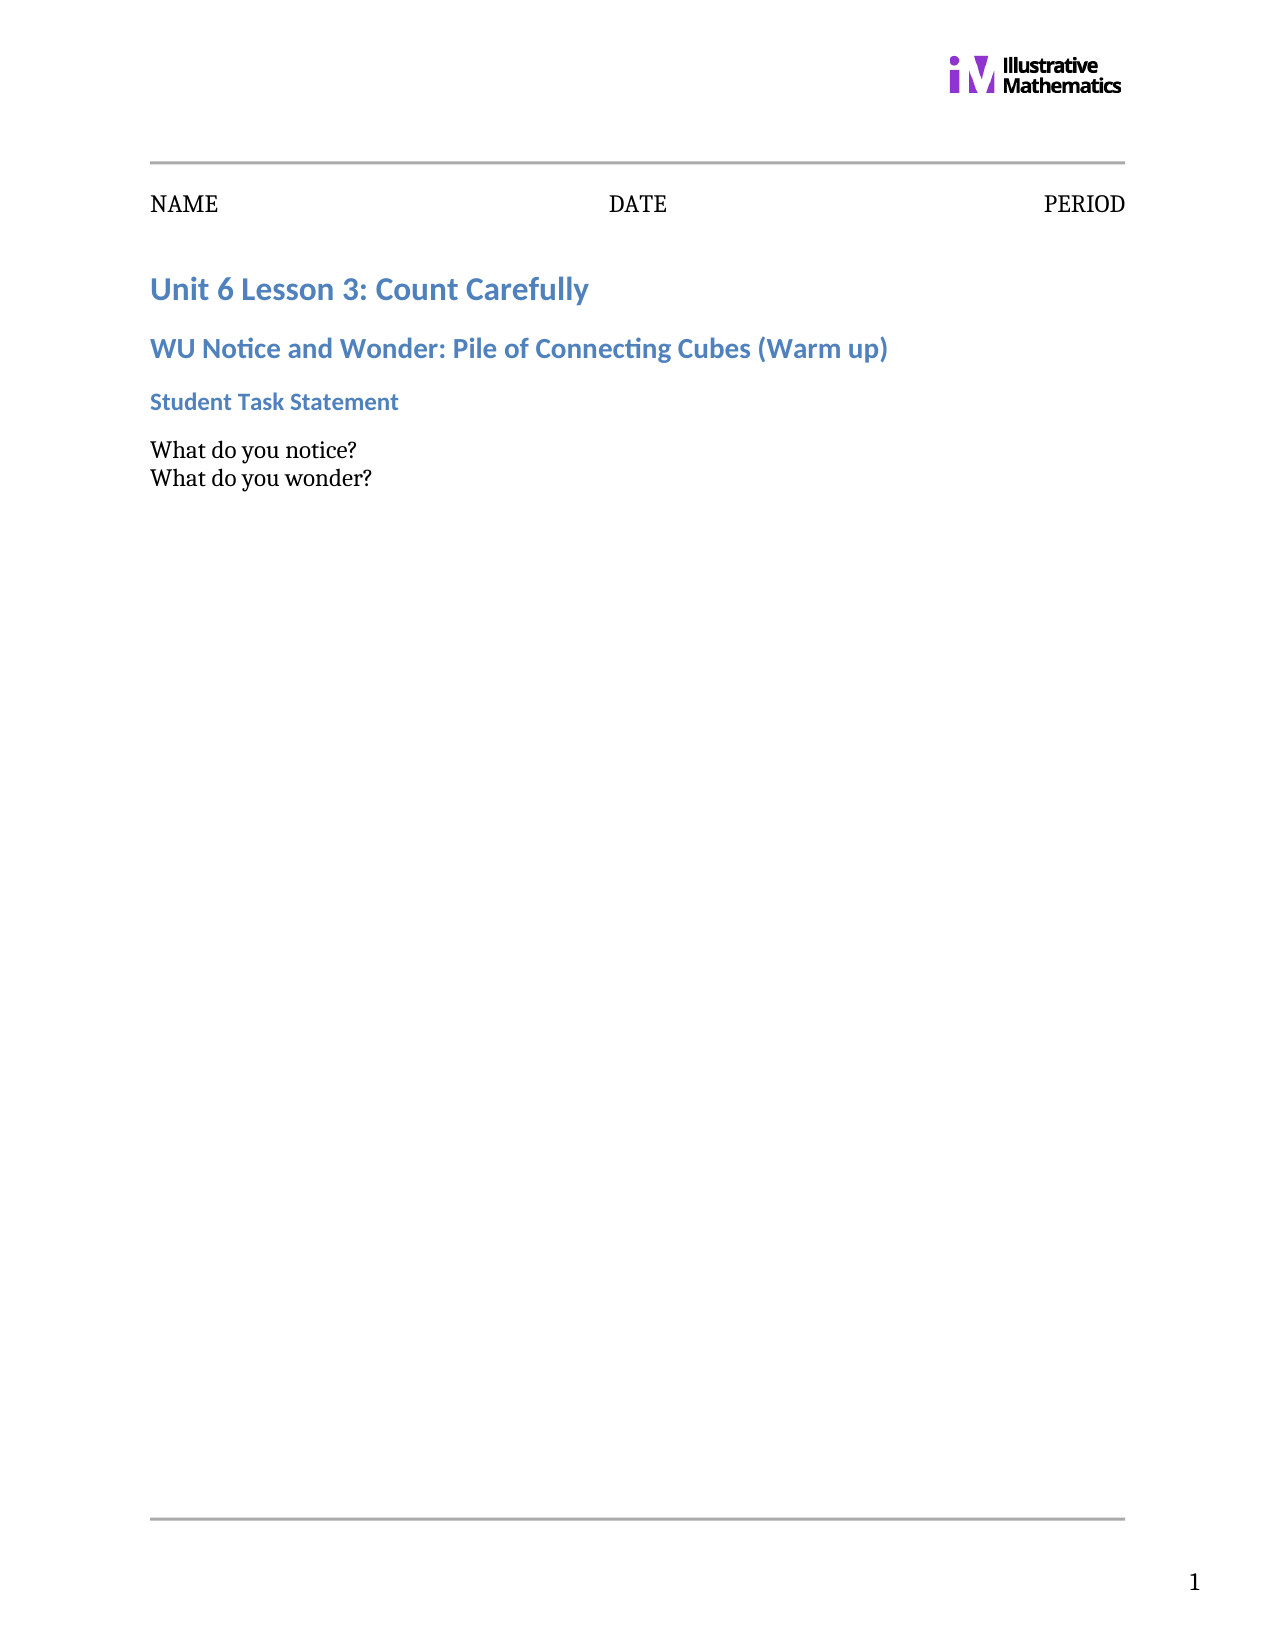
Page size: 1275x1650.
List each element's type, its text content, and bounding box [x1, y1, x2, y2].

text What do you notice? What do you wonder? [150, 436, 1125, 493]
picture [949, 55, 1121, 93]
subtitle Unit 6 Lesson 3: Count Carefully [150, 268, 1125, 309]
subtitle Student Task Statement [150, 386, 1125, 417]
subtitle WU Notice and Wonder: Pile of Connecting Cubes (Warm up) [150, 330, 1125, 366]
